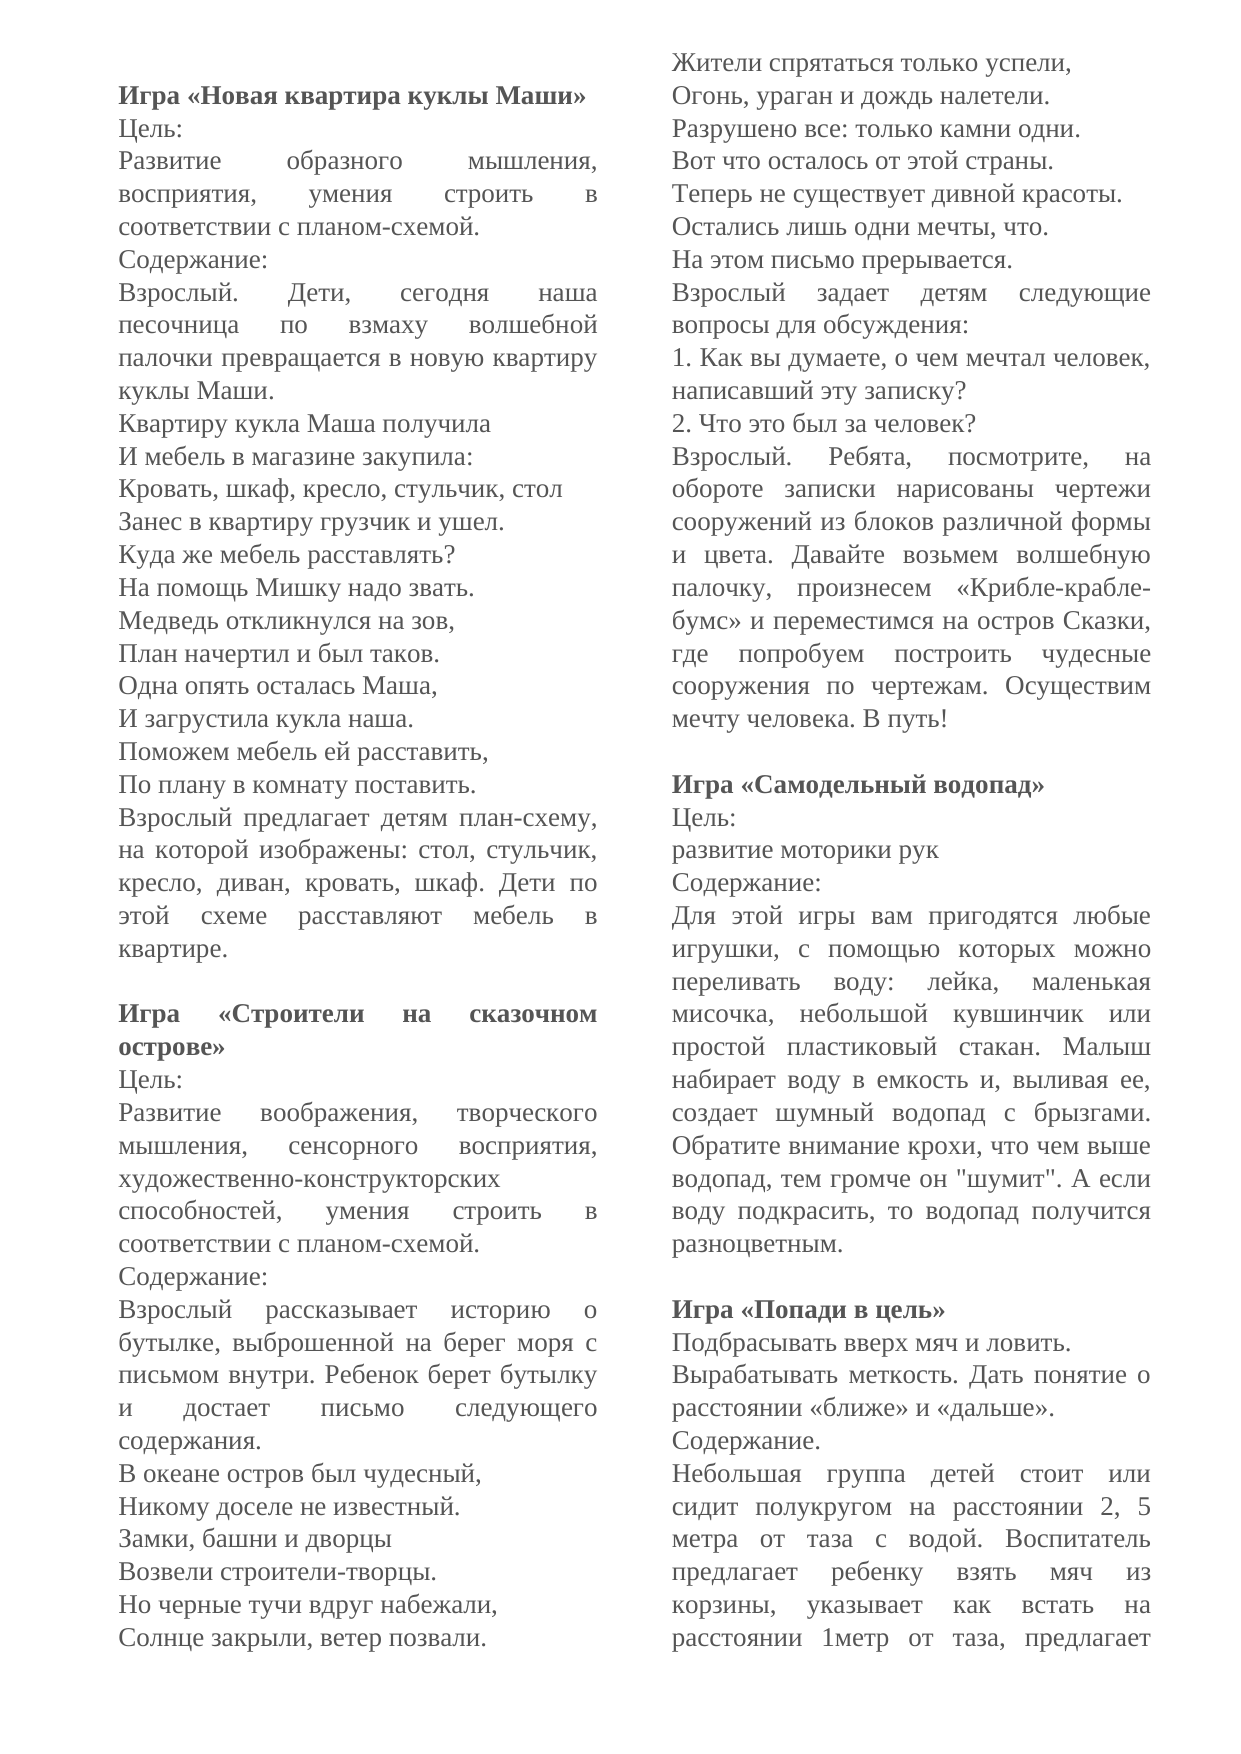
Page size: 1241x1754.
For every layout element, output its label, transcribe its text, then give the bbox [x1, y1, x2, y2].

text Развитие образного мышления, восприятия, умения строить в соответствии с планом-схемой. [118, 143, 598, 241]
text И мебель в магазине закупила: [118, 438, 598, 471]
text Цель: [118, 1062, 598, 1094]
text Цель: [118, 110, 598, 143]
text Остались лишь одни мечты, что. [672, 208, 1152, 241]
text Замки, башни и дворцы [118, 1521, 598, 1554]
text Поможем мебель ей расставить, [118, 733, 598, 766]
text Теперь не существует дивной красоты. [672, 176, 1152, 208]
text На помощь Мишку надо звать. [118, 569, 598, 602]
text Цель: [672, 799, 1152, 832]
text Квартиру кукла Маша получила [118, 405, 598, 438]
text Взрослый задает детям следующие вопросы для обсуждения: [672, 274, 1152, 340]
text Возвели строители-творцы. [118, 1554, 598, 1587]
text Содержание. [672, 1422, 1152, 1455]
text Но черные тучи вдруг набежали, [118, 1587, 598, 1619]
text Взрослый. Ребята, посмотрите, на обороте записки нарисованы чертежи сооружений из блоков различной формы и цвета. Давайте возьмем волшебную палочку, произнесем «Крибле-крабле-бумс» и переместимся на остров Сказки, где попробуем построить чудесные сооружения по чертежам. Осуществим мечту человека. В путь! [672, 438, 1152, 733]
text Подбрасывать вверх мяч и ловить. [672, 1324, 1152, 1357]
text 2. Что это был за человек? [672, 405, 1152, 438]
text В океане остров был чудесный, [118, 1455, 598, 1488]
text развитие моторики рук [672, 832, 1152, 865]
text Игра «Попади в цель» [672, 1291, 1152, 1324]
text Развитие воображения, творческого мышления, сенсорного восприятия, художественно-конструкторских способностей, умения строить в соответствии с планом-схемой. [118, 1094, 598, 1258]
text Игра «Самодельный водопад» [672, 766, 1152, 799]
text Игра «Новая квартира куклы Маши» [118, 77, 598, 110]
text Занес в квартиру грузчик и ушел. [118, 504, 598, 537]
text Огонь, ураган и дождь налетели. [672, 77, 1152, 110]
text Вырабатывать меткость. Дать понятие о расстоянии «ближе» и «дальше». [672, 1357, 1152, 1422]
text Разрушено все: только камни одни. [672, 110, 1152, 143]
text Взрослый. Дети, сегодня наша песочница по взмаху волшебной палочки превращается в новую квартиру куклы Маши. [118, 274, 598, 405]
text Содержание: [118, 241, 598, 274]
text Солнце закрыли, ветер позвали. [118, 1619, 598, 1652]
text И загрустила кукла наша. [118, 701, 598, 733]
text Жители спрятаться только успели, [672, 44, 1152, 77]
text Содержание: [118, 1258, 598, 1291]
text Вот что осталось от этой страны. [672, 143, 1152, 176]
text Куда же мебель расставлять? [118, 537, 598, 569]
text Взрослый предлагает детям план-схему, на которой изображены: стол, стульчик, кресло, диван, кровать, шкаф. Дети по этой схеме расставляют мебель в квартире. [118, 799, 598, 963]
text Одна опять осталась Маша, [118, 668, 598, 701]
text Никому доселе не известный. [118, 1488, 598, 1521]
text Содержание: [672, 865, 1152, 897]
text Игра «Строители на сказочном острове» [118, 996, 598, 1062]
text 1. Как вы думаете, о чем мечтал человек, написавший эту записку? [672, 340, 1152, 405]
text По плану в комнату поставить. [118, 766, 598, 799]
text Взрослый рассказывает историю о бутылке, выброшенной на берег моря с письмом внутри. Ребенок берет бутылку и достает письмо следующего содержания. [118, 1291, 598, 1455]
text Для этой игры вам пригодятся любые игрушки, с помощью которых можно переливать воду: лейка, маленькая мисочка, небольшой кувшинчик или простой пластиковый стакан. Малыш набирает воду в емкость и, выливая ее, создает шумный водопад с брызгами. Обратите внимание крохи, что чем выше водопад, тем громче он "шумит". А если воду подкрасить, то водопад получится разноцветным. [672, 897, 1152, 1258]
text Кровать, шкаф, кресло, стульчик, стол [118, 471, 598, 504]
text План начертил и был таков. [118, 635, 598, 668]
text На этом письмо прерывается. [672, 241, 1152, 274]
text Медведь откликнулся на зов, [118, 602, 598, 635]
